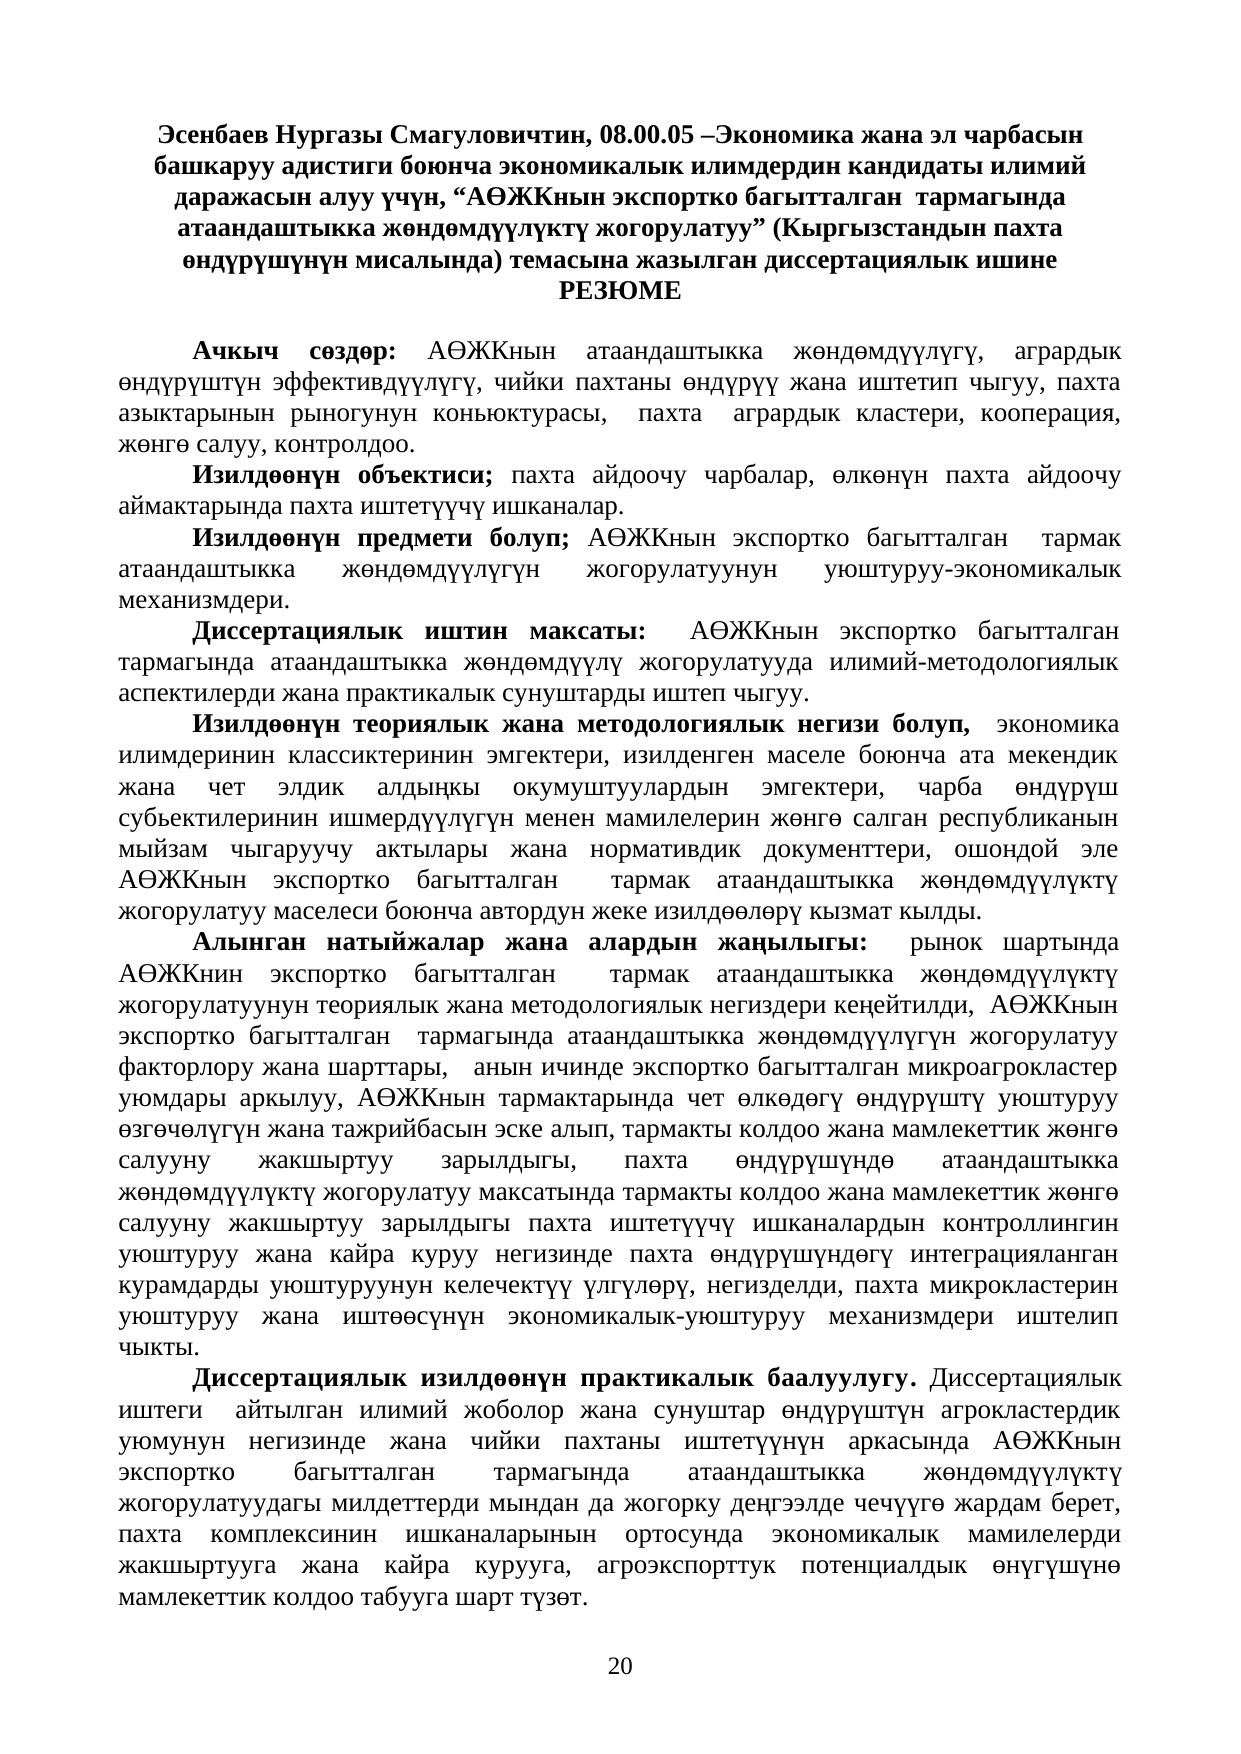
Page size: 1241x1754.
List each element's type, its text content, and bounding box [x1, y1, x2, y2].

text Диссертациялык изилдөөнүн практикалык баалуулугу. Диссертациялык иштеги айтылган илимий жоболор жана сунуштар өндүрүштүн агрокластердик уюмунун негизинде жана чийки пахтаны иштетүүнүн аркасында АӨЖКнын экспортко багытталган тармагында атаандаштыкка жөндөмдүүлүктү жогорулатуудагы милдеттерди мындан да жогорку деңгээлде чечүүгө жардам берет, пахта комплексинин ишканаларынын ортосунда экономикалык мамилелерди жакшыртууга жана кайра курууга, агроэкспорттук потенциалдык өнүгүшүнө мамлекеттик колдоо табууга шарт түзөт. [118, 1362, 1122, 1611]
text РЕЗЮМЕ [118, 274, 1122, 305]
text Изилдөөнүн предмети болуп; АӨЖКнын экспортко багытталган тармак атаандаштыкка жөндөмдүүлүгүн жогорулатуунун уюштуруу-экономикалык механизмдери. [118, 521, 1122, 614]
text Алынган натыйжалар жана алардын жаңылыгы: рынок шартында АӨЖКнин экспортко багытталган тармак атаандаштыкка жөндөмдүүлүктү жогорулатуунун теориялык жана методологиялык негиздери кеңейтилди, АӨЖКнын экспортко багытталган тармагында атаандаштыкка жөндөмдүүлүгүн жогорулатуу факторлору жана шарттары, анын ичинде экспортко багытталган микроагрокластер уюмдары аркылуу, АӨЖКнын тармактарында чет өлкөдөгү өндүрүштү уюштуруу өзгөчөлүгүн жана тажрийбасын эске алып, тармакты колдоо жана мамлекеттик жөнгө салууну жакшыртуу зарылдыгы, пахта өндүрүшүндө атаандаштыкка жөндөмдүүлүктү жогорулатуу максатында тармакты колдоо жана мамлекеттик жөнгө салууну жакшыртуу зарылдыгы пахта иштетүүчү ишканалардын контроллингин уюштуруу жана кайра куруу негизинде пахта өндүрүшүндөгү интеграцияланган курамдарды уюштуруунун келечектүү үлгүлөрү, негизделди, пахта микрокластерин уюштуруу жана иштөөсүнүн экономикалык-уюштуруу механизмдери иштелип чыкты. [118, 926, 1119, 1362]
text Изилдөөнүн объектиси; пахта айдоочу чарбалар, өлкөнүн пахта айдоочу аймактарында пахта иштетүүчү ишканалар. [118, 458, 1122, 521]
text Эсенбаев Нургазы Смагуловичтин, 08.00.05 –Экономика жана эл чарбасын башкаруу адистиги боюнча экономикалык илимдердин кандидаты илимий даражасын алуу үчүн, “АӨЖКнын экспортко багытталган тармагында атаандаштыкка жөндөмдүүлүктү жогорулатуу” (Кыргызстандын пахта өндүрүшүнүн мисалында) темасына жазылган диссертациялык ишине [118, 118, 1122, 274]
text Ачкыч сөздөр: АӨЖКнын атаандаштыкка жөндөмдүүлүгү, агрардык өндүрүштүн эффективдүүлүгү, чийки пахтаны өндүрүү жана иштетип чыгуу, пахта азыктарынын рыногунун коньюктурасы, пахта агрардык кластери, кооперация, жөнгө салуу, контролдоо. [118, 334, 1122, 458]
text Диссертациялык иштин максаты: АӨЖКнын экспортко багытталган тармагында атаандаштыкка жөндөмдүүлү жогорулатууда илимий-методологиялык аспектилерди жана практикалык сунуштарды иштеп чыгуу. [118, 614, 1119, 707]
text Изилдөөнүн теориялык жана методологиялык негизи болуп, экономика илимдеринин классиктеринин эмгектери, изилденген маселе боюнча ата мекендик жана чет элдик алдыңкы окумуштуулардын эмгектери, чарба өндүрүш субьектилеринин ишмердүүлүгүн менен мамилелерин жөнгө салган республиканын мыйзам чыгаруучу актылары жана нормативдик документтери, ошондой эле АӨЖКнын экспортко багытталган тармак атаандаштыкка жөндөмдүүлүктү жогорулатуу маселеси боюнча автордун жеке изилдөөлөрү кызмат кылды. [118, 707, 1119, 926]
